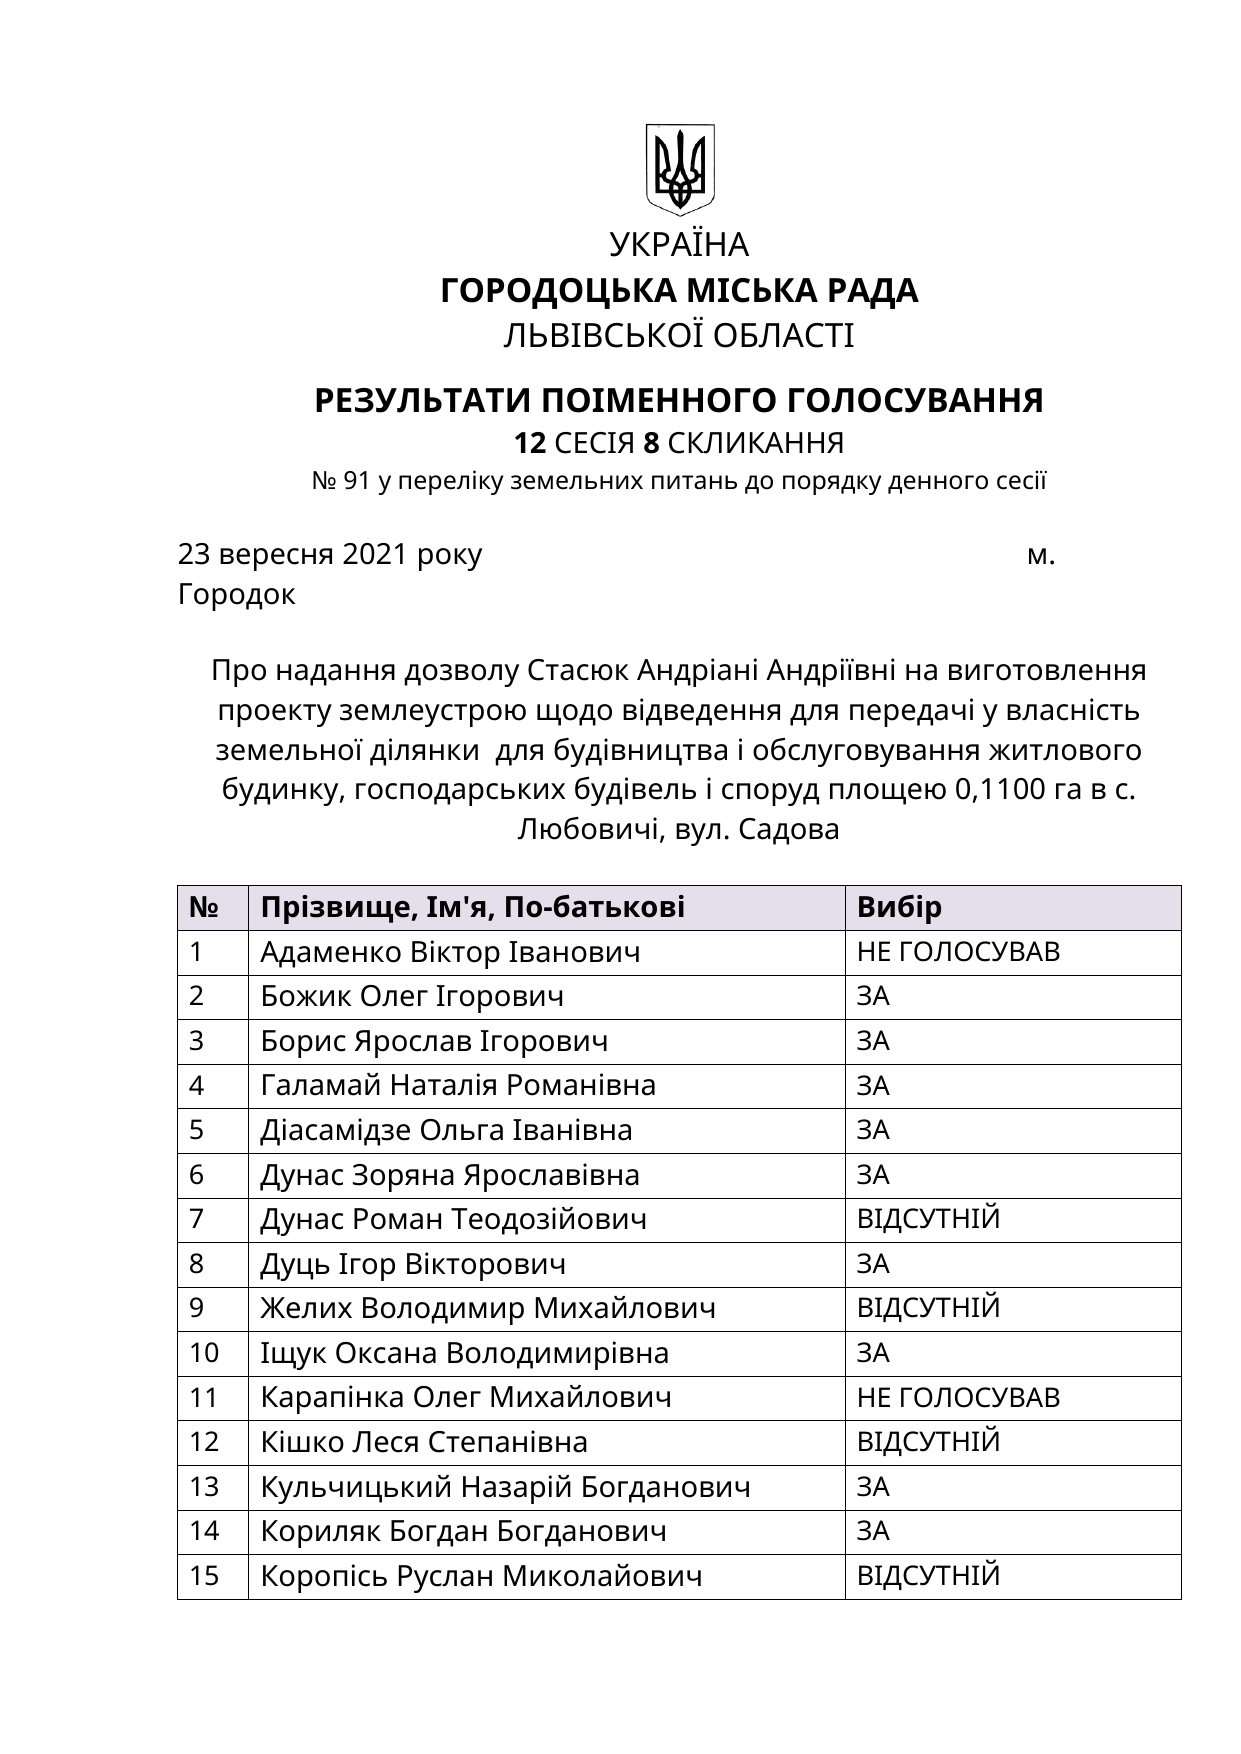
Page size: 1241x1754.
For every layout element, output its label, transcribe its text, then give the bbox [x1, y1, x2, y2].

table_cell Діасамідзе Ольга Іванівна [249, 1109, 845, 1153]
table_cell Божик Олег Ігорович [249, 976, 845, 1019]
text 12 СЕСІЯ 8 СКЛИКАННЯ [177, 423, 1181, 462]
table_header Вибір [846, 886, 1181, 930]
table_cell ЗА [846, 1109, 1181, 1153]
table_cell Желих Володимир Михайлович [249, 1288, 845, 1331]
table_cell 12 [178, 1421, 248, 1465]
table_cell 5 [178, 1109, 248, 1153]
table_cell 8 [178, 1243, 248, 1287]
table_cell ЗА [846, 976, 1181, 1019]
table_cell ВІДСУТНІЙ [846, 1555, 1181, 1599]
text 23 вересня 2021 року м. Городок [177, 533, 1181, 613]
table_cell НЕ ГОЛОСУВАВ [846, 1377, 1181, 1420]
table_cell 6 [178, 1154, 248, 1197]
table_cell Кориляк Богдан Богданович [249, 1511, 845, 1554]
table_cell ЗА [846, 1332, 1181, 1376]
text № 91 у переліку земельних питань до порядку денного сесії [177, 462, 1181, 496]
table_cell ЗА [846, 1243, 1181, 1287]
table_cell 10 [178, 1332, 248, 1376]
table_cell Борис Ярослав Ігорович [249, 1020, 845, 1064]
table_cell 2 [178, 976, 248, 1019]
text ЛЬВІВСЬКОЇ ОБЛАСТІ [177, 312, 1181, 357]
table_cell ЗА [846, 1154, 1181, 1197]
table_cell Іщук Оксана Володимирівна [249, 1332, 845, 1376]
table_cell ЗА [846, 1466, 1181, 1509]
table_cell 14 [178, 1511, 248, 1554]
table_cell Коропісь Руслан Миколайович [249, 1555, 845, 1599]
text Про надання дозволу Стасюк Андріані Андріївні на виготовлення проекту землеустрою щодо відведення для передачі у власність земельної ділянки для будівництва і обслуговування житлового будинку, господарських будівель і споруд площею 0,1100 га в с. Любовичі, вул. Садова [177, 649, 1181, 848]
table_cell 15 [178, 1555, 248, 1599]
table_cell 1 [178, 931, 248, 974]
table_cell 11 [178, 1377, 248, 1420]
table_cell 13 [178, 1466, 248, 1509]
table_cell НЕ ГОЛОСУВАВ [846, 931, 1181, 974]
table_header Прізвище, Ім'я, По-батькові [249, 886, 845, 930]
table_cell Галамай Наталія Романівна [249, 1065, 845, 1108]
table_cell ЗА [846, 1020, 1181, 1064]
picture [633, 118, 726, 221]
table_cell Кульчицький Назарій Богданович [249, 1466, 845, 1509]
table_cell ВІДСУТНІЙ [846, 1288, 1181, 1331]
table_cell Карапінка Олег Михайлович [249, 1377, 845, 1420]
table_cell Адаменко Віктор Іванович [249, 931, 845, 974]
table_cell Дуць Ігор Вікторович [249, 1243, 845, 1287]
text РЕЗУЛЬТАТИ ПОІМЕННОГО ГОЛОСУВАННЯ [177, 377, 1181, 423]
text УКРАЇНА [177, 221, 1181, 266]
table_cell ВІДСУТНІЙ [846, 1199, 1181, 1242]
table_cell ЗА [846, 1511, 1181, 1554]
table_cell ВІДСУТНІЙ [846, 1421, 1181, 1465]
table_cell 3 [178, 1020, 248, 1064]
table_header № [178, 886, 248, 930]
table_cell 9 [178, 1288, 248, 1331]
table_cell Кішко Леся Степанівна [249, 1421, 845, 1465]
table_cell Дунас Зоряна Ярославівна [249, 1154, 845, 1197]
table_cell 7 [178, 1199, 248, 1242]
text ГОРОДОЦЬКА МІСЬКА РАДА [177, 266, 1181, 312]
table_cell Дунас Роман Теодозійович [249, 1199, 845, 1242]
table_cell ЗА [846, 1065, 1181, 1108]
table_cell 4 [178, 1065, 248, 1108]
